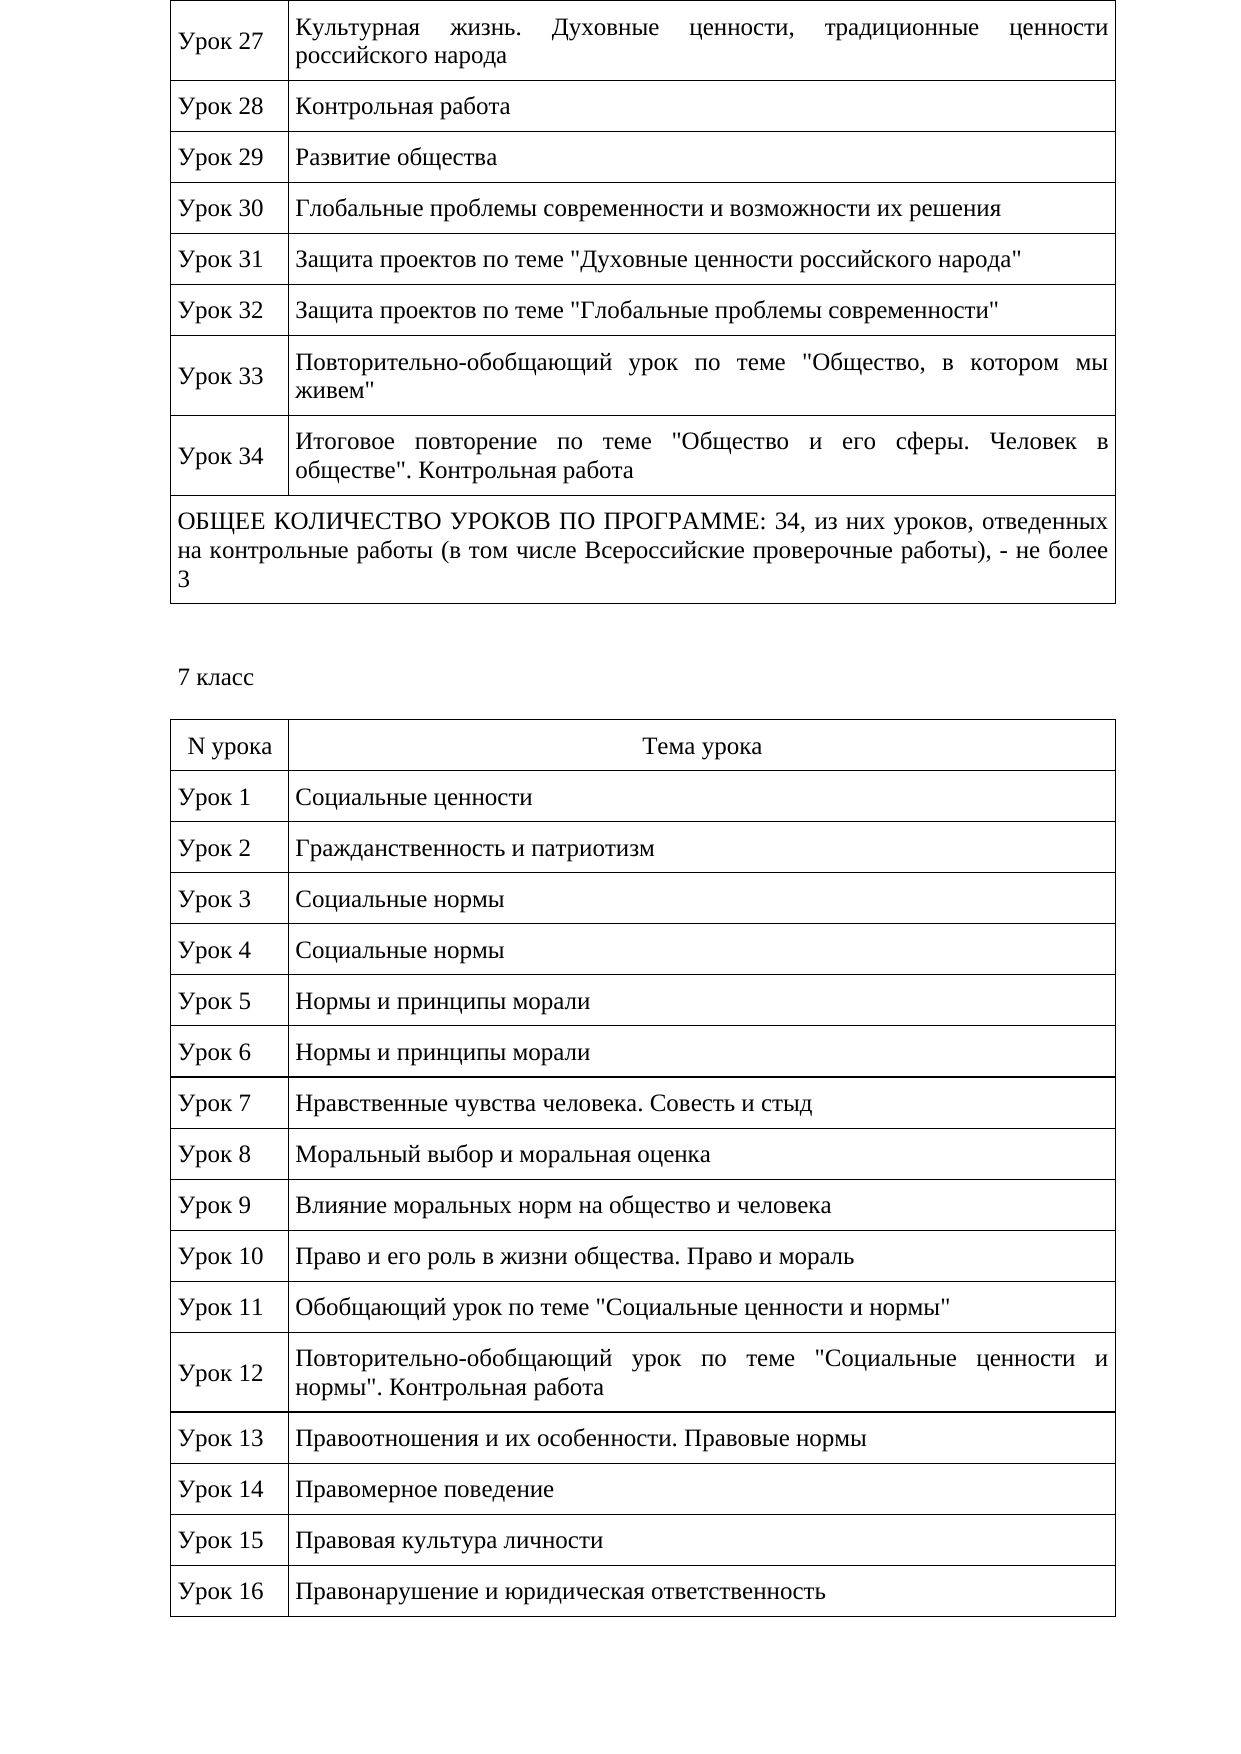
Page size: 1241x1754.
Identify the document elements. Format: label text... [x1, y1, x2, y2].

table_cell Урок 33 [171, 336, 288, 415]
table_cell Урок 2 [171, 822, 288, 872]
table_header N урока [171, 720, 288, 770]
table_cell Урок 5 [171, 975, 288, 1025]
table_cell Урок 28 [171, 81, 288, 131]
table_cell Урок 11 [171, 1282, 288, 1332]
table_cell Обобщающий урок по теме "Социальные ценности и нормы" [289, 1282, 1115, 1332]
table_cell Урок 16 [171, 1566, 288, 1616]
table_cell Контрольная работа [289, 81, 1115, 131]
table_cell Правомерное поведение [289, 1464, 1115, 1513]
table_cell Защита проектов по теме "Глобальные проблемы современности" [289, 285, 1115, 335]
table_cell Правоотношения и их особенности. Правовые нормы [289, 1413, 1115, 1462]
table_cell Моральный выбор и моральная оценка [289, 1129, 1115, 1178]
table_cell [289, 1566, 1115, 1616]
table_cell Урок 15 [171, 1515, 288, 1564]
table_cell Урок 12 [171, 1333, 288, 1411]
table_cell Урок 13 [171, 1413, 288, 1462]
table_cell Гражданственность и патриотизм [289, 822, 1115, 872]
table_cell Урок 4 [171, 924, 288, 974]
table_cell Урок 29 [171, 132, 288, 182]
table_cell ОБЩЕЕ КОЛИЧЕСТВО УРОКОВ ПО ПРОГРАММЕ: 34, из них уроков, отведенных на контрольные работы (в том числе Всероссийские проверочные работы), - не более 3 [171, 496, 1115, 603]
table_cell Нормы и принципы морали [289, 975, 1115, 1025]
table_cell Урок 27 [171, 1, 288, 80]
table_cell Повторительно-обобщающий урок по теме "Общество, в котором мы живем" [289, 336, 1115, 415]
table_cell Право и его роль в жизни общества. Право и мораль [289, 1231, 1115, 1281]
text 7 класс [177, 662, 1152, 690]
table_cell Нормы и принципы морали [289, 1026, 1115, 1076]
table_cell Защита проектов по теме "Духовные ценности российского народа" [289, 234, 1115, 284]
table_cell Развитие общества [289, 132, 1115, 182]
table_cell Урок 32 [171, 285, 288, 335]
table_cell Урок 10 [171, 1231, 288, 1281]
table_cell Урок 31 [171, 234, 288, 284]
table_cell Нравственные чувства человека. Совесть и стыд [289, 1078, 1115, 1127]
table_header Тема урока [289, 720, 1115, 770]
table_cell Социальные нормы [289, 873, 1115, 923]
table_cell Культурная жизнь. Духовные ценности, традиционные ценности российского народа [289, 1, 1115, 80]
table_cell Урок 30 [171, 183, 288, 233]
table_cell Урок 6 [171, 1026, 288, 1076]
table_cell Социальные ценности [289, 771, 1115, 821]
table_cell Итоговое повторение по теме "Общество и его сферы. Человек в обществе". Контрольная работа [289, 416, 1115, 494]
table_cell Повторительно-обобщающий урок по теме "Социальные ценности и нормы". Контрольная работа [289, 1333, 1115, 1411]
table_cell Урок 14 [171, 1464, 288, 1513]
table_cell Социальные нормы [289, 924, 1115, 974]
table_cell Влияние моральных норм на общество и человека [289, 1180, 1115, 1229]
table_cell Урок 7 [171, 1078, 288, 1127]
table_cell Урок 8 [171, 1129, 288, 1178]
table_cell Урок 3 [171, 873, 288, 923]
table_cell Урок 9 [171, 1180, 288, 1229]
table_cell Глобальные проблемы современности и возможности их решения [289, 183, 1115, 233]
table_cell Урок 34 [171, 416, 288, 494]
table_cell Правовая культура личности [289, 1515, 1115, 1564]
table_cell Урок 1 [171, 771, 288, 821]
